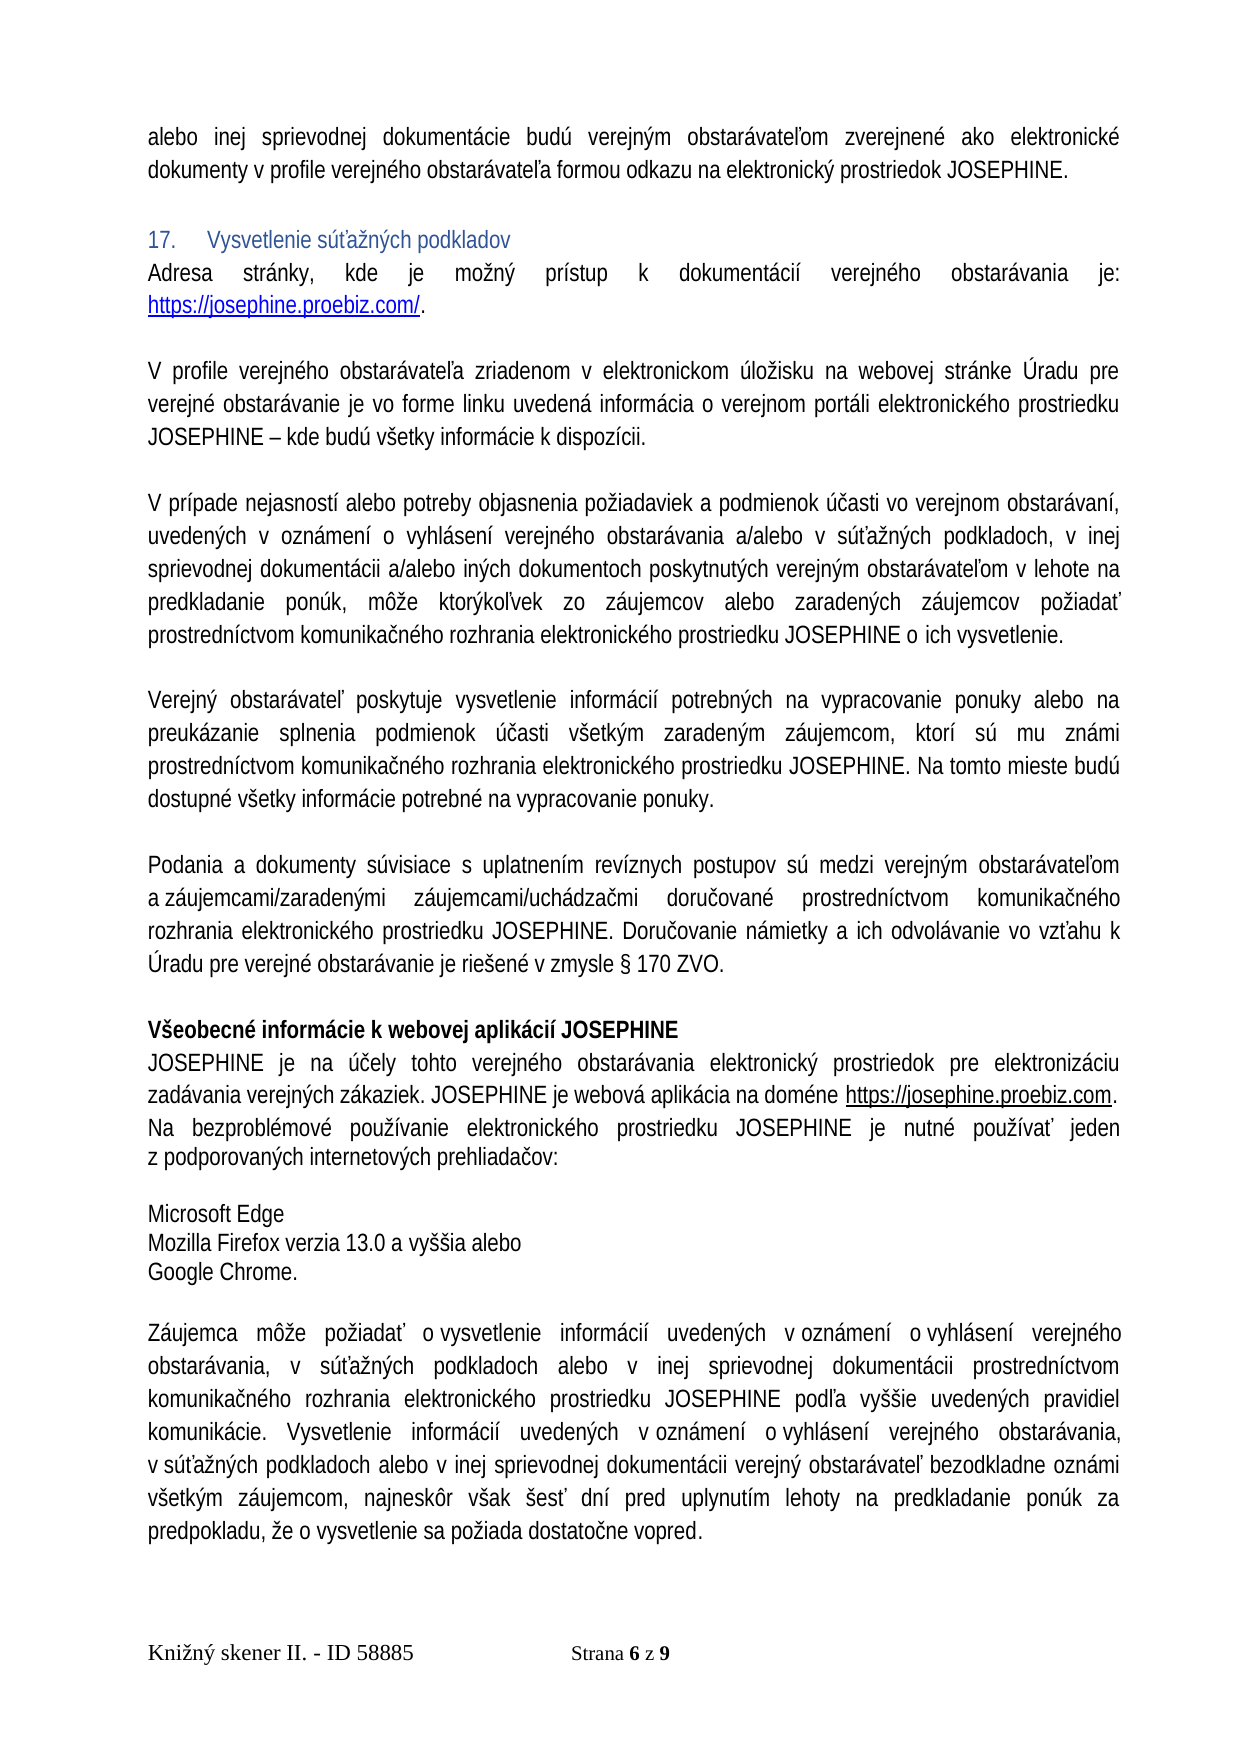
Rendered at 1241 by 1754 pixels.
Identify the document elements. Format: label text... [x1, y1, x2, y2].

text Na bezproblémové používanie elektronického prostriedku JOSEPHINE je nutné používať jeden z podporovaných internetových prehliadačov: [148, 1113, 1122, 1171]
text V profile verejného obstarávateľa zriadenom v elektronickom úložisku na webovej stránke Úradu pre verejné obstarávanie je vo forme linku uvedená informácia o verejnom portáli elektronického prostriedku JOSEPHINE – kde budú všetky informácie k dispozícii. [148, 356, 1122, 451]
text Mozilla Firefox verzia 13.0 a vyššia alebo [148, 1228, 1122, 1257]
text Podania a dokumenty súvisiace s uplatnením revíznych postupov sú medzi verejným obstarávateľom a záujemcami/zaradenými záujemcami/uchádzačmi doručované prostredníctvom komunikačného rozhrania elektronického prostriedku JOSEPHINE. Doručovanie námietky a ich odvolávanie vo vzťahu k Úradu pre verejné obstarávanie je riešené v zmysle § 170 ZVO. [148, 850, 1122, 977]
text Adresa stránky, kde je možný prístup k dokumentácií verejného obstarávania je: https://josephine.proebiz.com/. [148, 258, 1122, 319]
text Microsoft Edge [148, 1199, 1122, 1228]
text Všeobecné informácie k webovej aplikácií JOSEPHINE [148, 1015, 1122, 1043]
text Google Chrome. [148, 1257, 1122, 1285]
text Verejný obstarávateľ poskytuje vysvetlenie informácií potrebných na vypracovanie ponuky alebo na preukázanie splnenia podmienok účasti všetkým zaradeným záujemcom, ktorí sú mu známi prostredníctvom komunikačného rozhrania elektronického prostriedku JOSEPHINE. Na tomto mieste budú dostupné všetky informácie potrebné na vypracovanie ponuky. [148, 686, 1122, 813]
subtitle Vysvetlenie súťažných podkladov [148, 225, 1122, 253]
text JOSEPHINE je na účely tohto verejného obstarávania elektronický prostriedok pre elektronizáciu zadávania verejných zákaziek. JOSEPHINE je webová aplikácia na doméne https://josephine.proebiz.com. [148, 1048, 1122, 1109]
text V prípade nejasností alebo potreby objasnenia požiadaviek a podmienok účasti vo verejnom obstarávaní, uvedených v oznámení o vyhlásení verejného obstarávania a/alebo v súťažných podkladoch, v inej sprievodnej dokumentácii a/alebo iných dokumentoch poskytnutých verejným obstarávateľom v lehote na predkladanie ponúk, môže ktorýkoľvek zo záujemcov alebo zaradených záujemcov požiadať prostredníctvom komunikačného rozhrania elektronického prostriedku JOSEPHINE o ich vysvetlenie. [148, 488, 1122, 648]
text Záujemca môže požiadať o vysvetlenie informácií uvedených v oznámení o vyhlásení verejného obstarávania, v súťažných podkladoch alebo v inej sprievodnej dokumentácii prostredníctvom komunikačného rozhrania elektronického prostriedku JOSEPHINE podľa vyššie uvedených pravidiel komunikácie. Vysvetlenie informácií uvedených v oznámení o vyhlásení verejného obstarávania, v súťažných podkladoch alebo v inej sprievodnej dokumentácii verejný obstarávateľ bezodkladne oznámi všetkým záujemcom, najneskôr však šesť dní pred uplynutím lehoty na predkladanie ponúk za predpokladu, že o vysvetlenie sa požiada dostatočne vopred. [148, 1318, 1122, 1544]
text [148, 122, 1122, 183]
